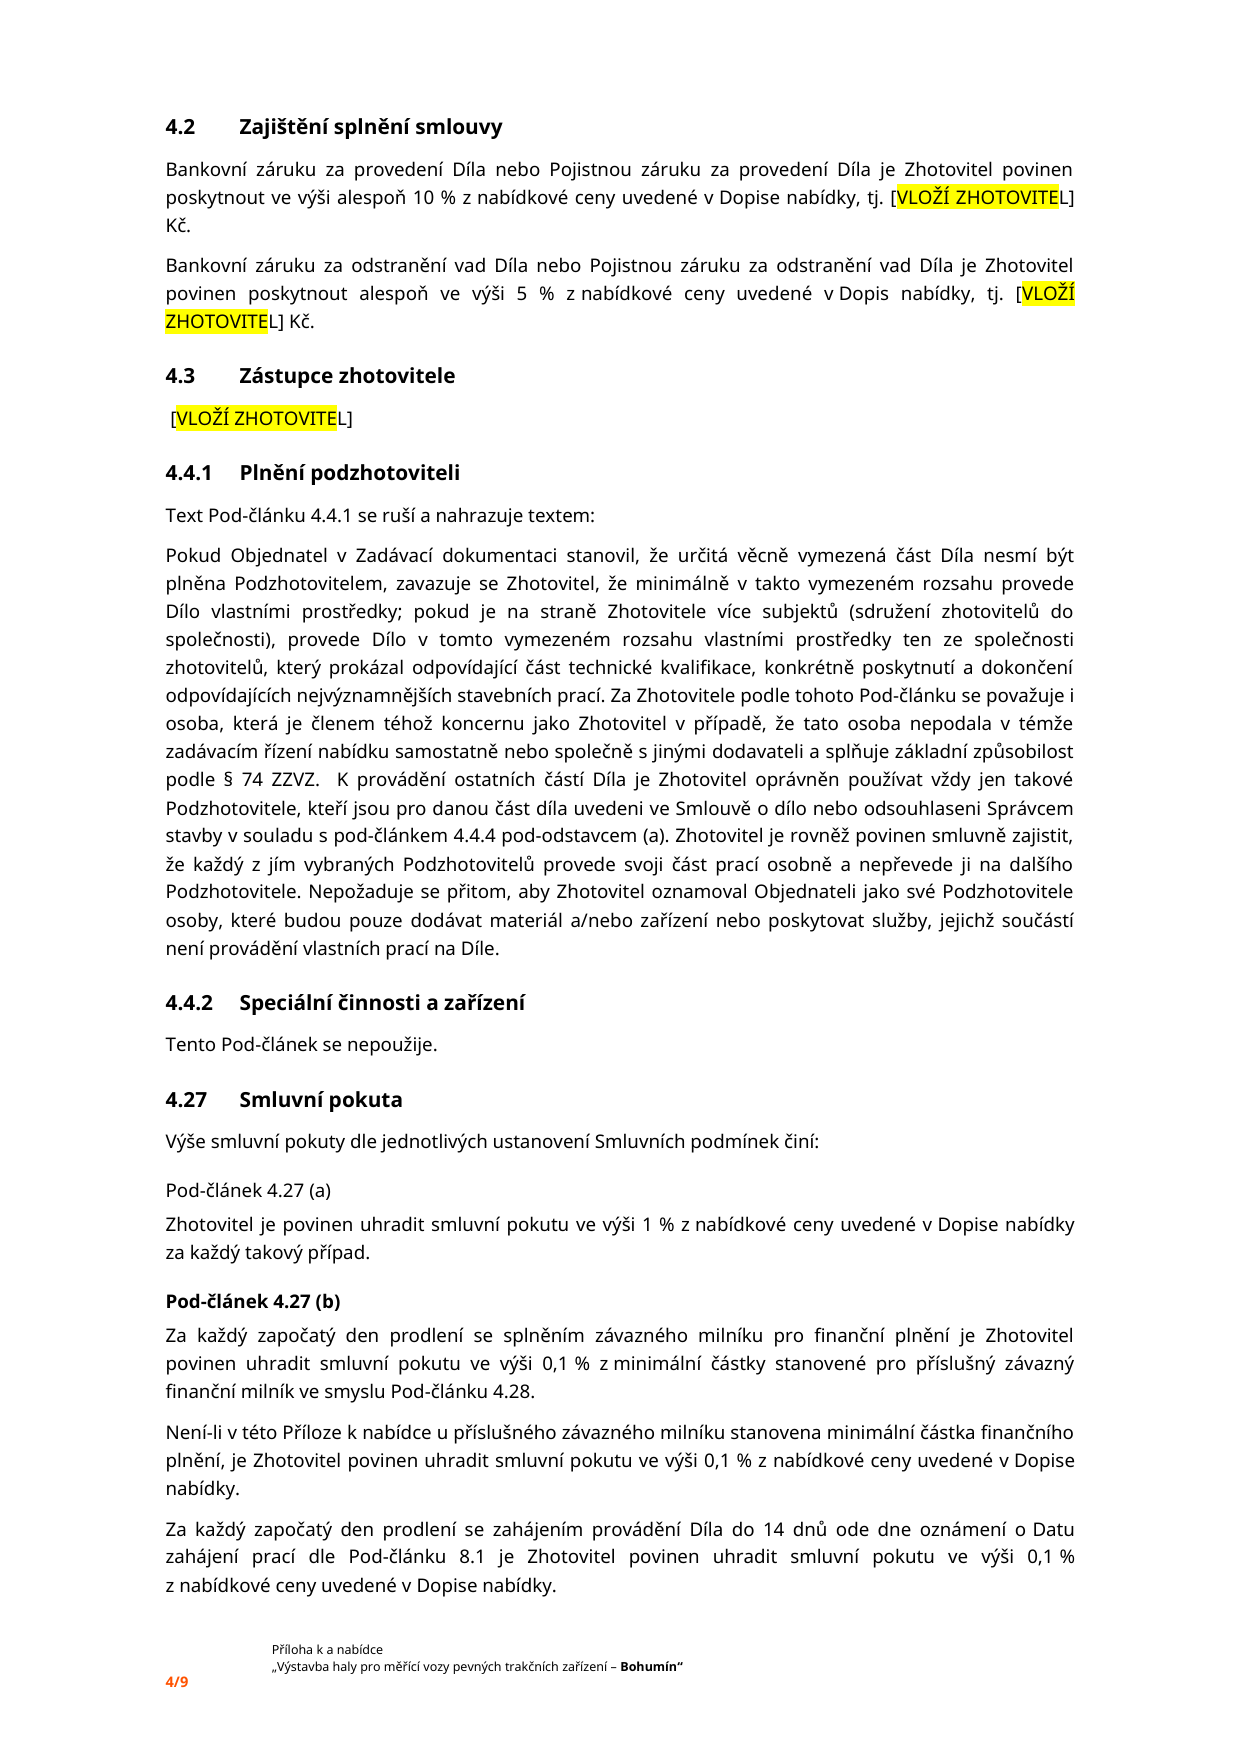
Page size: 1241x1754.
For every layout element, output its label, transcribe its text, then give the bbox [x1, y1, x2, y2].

text Pokud Objednatel v Zadávací dokumentaci stanovil, že určitá věcně vymezená část Díla nesmí být plněna Podzhotovitelem, zavazuje se Zhotovitel, že minimálně v takto vymezeném rozsahu provede Dílo vlastními prostředky; pokud je na straně Zhotovitele více subjektů (sdružení zhotovitelů do společnosti), provede Dílo v tomto vymezeném rozsahu vlastními prostředky ten ze společnosti zhotovitelů, který prokázal odpovídající část technické kvalifikace, konkrétně poskytnutí a dokončení odpovídajících nejvýznamnějších stavebních prací. Za Zhotovitele podle tohoto Pod-článku se považuje i osoba, která je členem téhož koncernu jako Zhotovitel v případě, že tato osoba nepodala v témže zadávacím řízení nabídku samostatně nebo společně s jinými dodavateli a splňuje základní způsobilost podle § 74 ZZVZ. K provádění ostatních částí Díla je Zhotovitel oprávněn používat vždy jen takové Podzhotovitele, kteří jsou pro danou část díla uvedeni ve Smlouvě o dílo nebo odsouhlaseni Správcem stavby v souladu s pod-článkem 4.4.4 pod-odstavcem (a). Zhotovitel je rovněž povinen smluvně zajistit, že každý z jím vybraných Podzhotovitelů provede svoji část prací osobně a nepřevede ji na dalšího Podzhotovitele. Nepožaduje se přitom, aby Zhotovitel oznamoval Objednateli jako své Podzhotovitele osoby, které budou pouze dodávat materiál a/nebo zařízení nebo poskytovat služby, jejichž součástí není provádění vlastních prací na Díle. [165, 543, 1075, 960]
text Pod-článek 4.27 (a) [165, 1177, 1075, 1203]
text Za každý započatý den prodlení se splněním závazného milníku pro finanční plnění je Zhotovitel povinen uhradit smluvní pokutu ve výši 0,1 % z minimální částky stanovené pro příslušný závazný finanční milník ve smyslu Pod-článku 4.28. [165, 1323, 1075, 1404]
text Tento Pod-článek se nepoužije. [165, 1032, 1075, 1057]
text [VLOŽÍ ZHOTOVITEL] [337, 405, 1075, 431]
text Bankovní záruku za provedení Díla nebo Pojistnou záruku za provedení Díla je Zhotovitel povinen poskytnout ve výši alespoň 10 % z nabídkové ceny uvedené v Dopise nabídky, tj. [VLOŽÍ ZHOTOVITEL] Kč. [165, 156, 1075, 237]
text Není-li v této Příloze k nabídce u příslušného závazného milníku stanovena minimální částka finančního plnění, je Zhotovitel povinen uhradit smluvní pokutu ve výši 0,1 % z nabídkové ceny uvedené v Dopise nabídky. [165, 1419, 1075, 1501]
text 4.4.2 Speciální činnosti a zařízení [165, 988, 1075, 1016]
text 4.27 Smluvní pokuta [165, 1085, 1075, 1113]
text Zhotovitel je povinen uhradit smluvní pokutu ve výši 1 % z nabídkové ceny uvedené v Dopise nabídky za každý takový případ. [165, 1212, 1075, 1265]
text Za každý započatý den prodlení se zahájením provádění Díla do 14 dnů ode dne oznámení o Datu zahájení prací dle Pod-článku 8.1 je Zhotovitel povinen uhradit smluvní pokutu ve výši 0,1 % z nabídkové ceny uvedené v Dopise nabídky. [165, 1516, 1075, 1597]
text 4.4.1 Plnění podzhotoviteli [165, 458, 1075, 487]
text Bankovní záruku za odstranění vad Díla nebo Pojistnou záruku za odstranění vad Díla je Zhotovitel povinen poskytnout alespoň ve výši 5 % z nabídkové ceny uvedené v Dopis nabídky, tj. [VLOŽÍ ZHOTOVITEL] Kč. [165, 252, 1075, 334]
text 4.2 Zajištění splnění smlouvy [165, 112, 1075, 141]
text Text Pod-článku 4.4.1 se ruší a nahrazuje textem: [165, 502, 1075, 528]
text 4.3 Zástupce zhotovitele [165, 362, 1075, 390]
text Pod-článek 4.27 (b) [165, 1288, 1075, 1314]
text Výše smluvní pokuty dle jednotlivých ustanovení Smluvních podmínek činí: [165, 1128, 1075, 1154]
